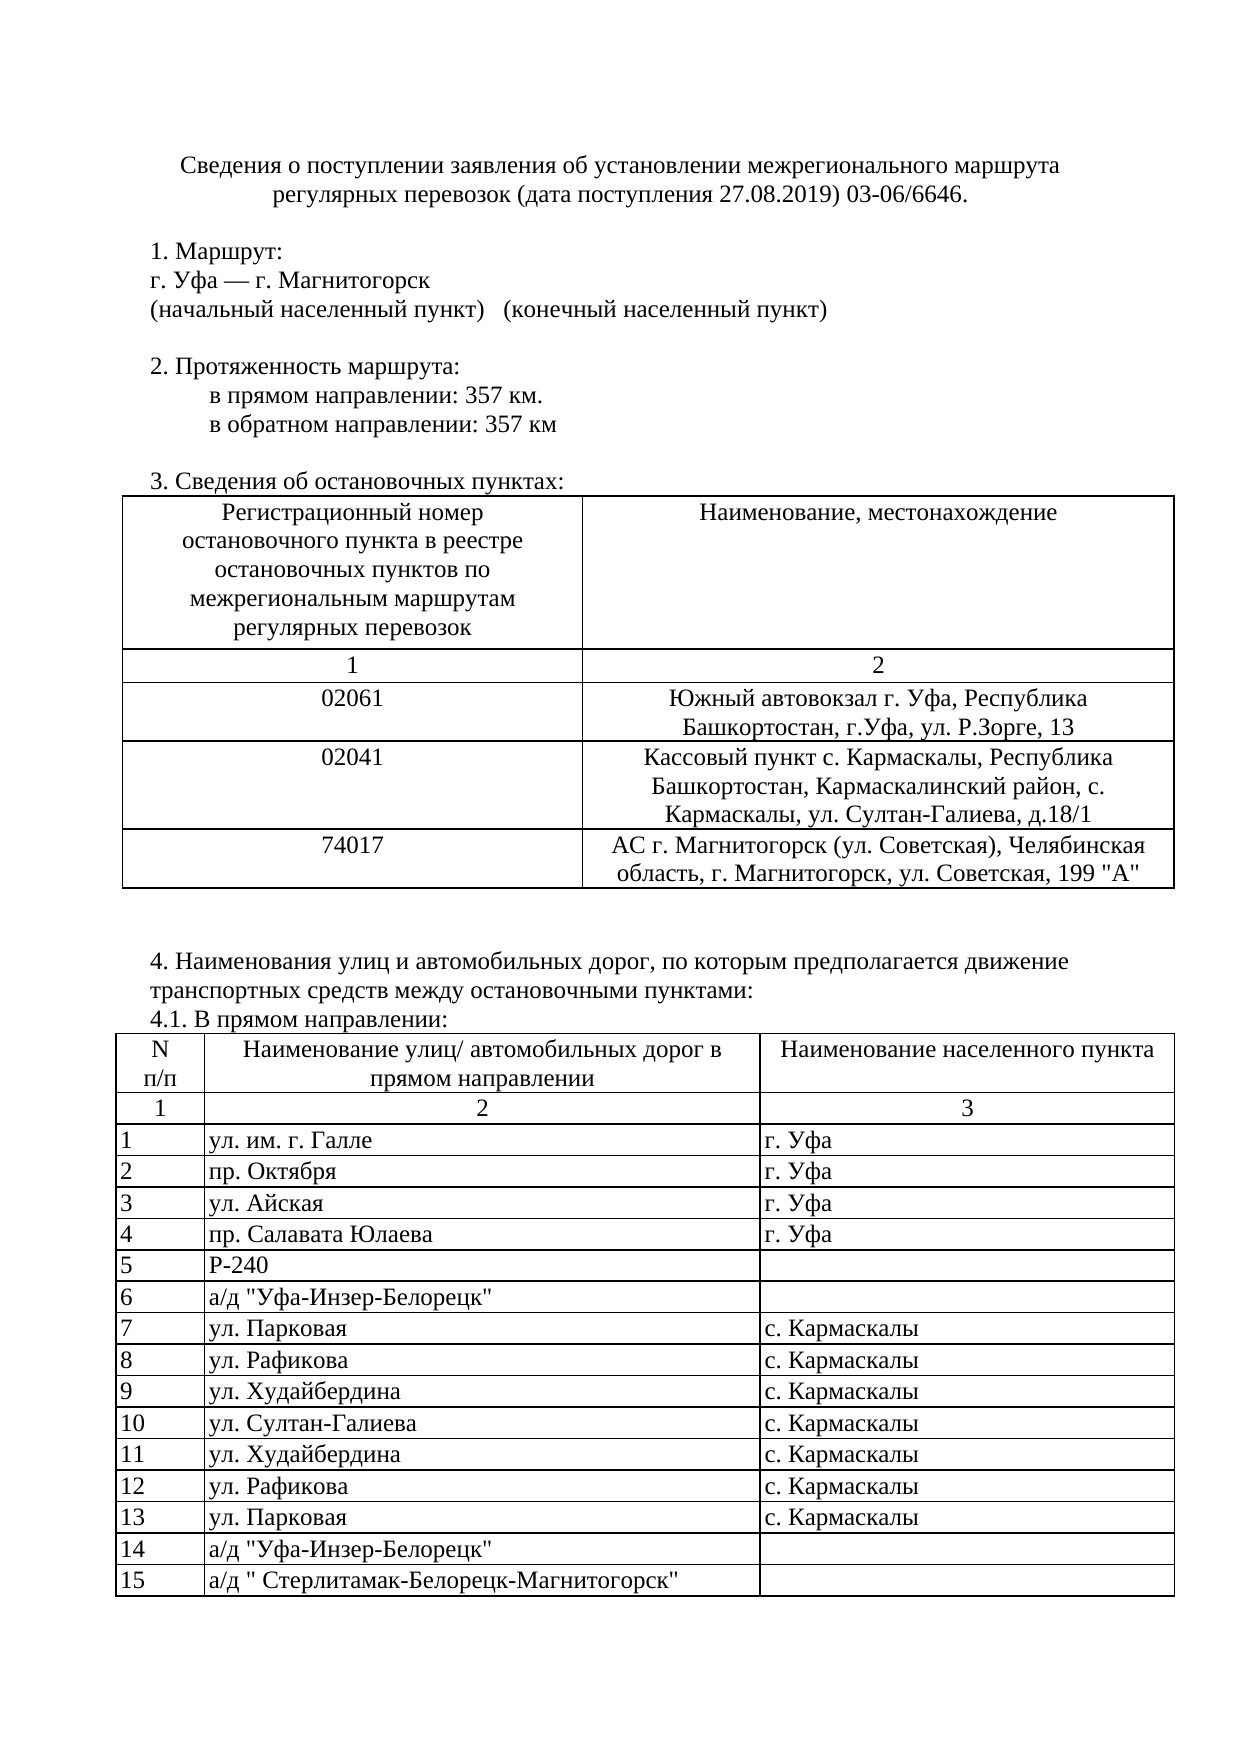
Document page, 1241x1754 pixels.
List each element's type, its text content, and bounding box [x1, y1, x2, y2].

table_cell с. Кармаскалы [761, 1439, 1174, 1469]
table_cell 14 [117, 1534, 204, 1563]
table_cell 6 [117, 1282, 204, 1312]
text в обратном направлении: 357 км [150, 409, 1090, 437]
table_cell 15 [117, 1565, 204, 1595]
table_cell Южный автовокзал г. Уфа, Республика Башкортостан, г.Уфа, ул. Р.Зорге, 13 [583, 683, 1173, 740]
text 1. Маршрут: [150, 236, 1090, 265]
table_cell с. Кармаскалы [761, 1502, 1174, 1532]
table_cell ул. Айская [205, 1188, 759, 1217]
table_cell пр. Октября [205, 1156, 759, 1186]
table_cell 2 [583, 650, 1173, 681]
table_cell Р-240 [205, 1251, 759, 1280]
table_cell 8 [117, 1345, 204, 1375]
table_cell 5 [117, 1251, 204, 1280]
table_cell ул. Рафикова [205, 1345, 759, 1375]
table_cell 3 [761, 1093, 1174, 1123]
table_cell с. Кармаскалы [761, 1376, 1174, 1406]
table_cell АС г. Магнитогорск (ул. Советская), Челябинская область, г. Магнитогорск, ул. Советская, 199 "А" [583, 830, 1173, 887]
table_cell 1 [123, 650, 582, 681]
table_cell 7 [117, 1313, 204, 1343]
text г. Уфа — г. Магнитогорск [150, 265, 1090, 294]
table_cell ул. Худайбердина [205, 1376, 759, 1406]
table_header Наименование, местонахождение [583, 497, 1173, 648]
table_cell а/д " Стерлитамак-Белорецк-Магнитогорск" [205, 1565, 759, 1595]
table_cell а/д "Уфа-Инзер-Белорецк" [205, 1282, 759, 1312]
table_cell 4 [117, 1219, 204, 1249]
table_cell пр. Салавата Юлаева [205, 1219, 759, 1249]
table_cell ул. Рафикова [205, 1471, 759, 1501]
table_cell ул. Худайбердина [205, 1439, 759, 1469]
table_header Регистрационный номер остановочного пункта в реестре остановочных пунктов по межрегиональным маршрутам регулярных перевозок [123, 497, 582, 648]
table_cell 10 [117, 1408, 204, 1438]
table_cell ул. Парковая [205, 1313, 759, 1343]
table_cell с. Кармаскалы [761, 1345, 1174, 1375]
table_cell г. Уфа [761, 1219, 1174, 1249]
table_cell 3 [117, 1188, 204, 1217]
table_cell с. Кармаскалы [761, 1313, 1174, 1343]
table_cell 1 [117, 1125, 204, 1154]
table_cell г. Уфа [761, 1156, 1174, 1186]
table_cell 13 [117, 1502, 204, 1532]
table_cell 11 [117, 1439, 204, 1469]
table_cell г. Уфа [761, 1188, 1174, 1217]
table_cell с. Кармаскалы [761, 1471, 1174, 1501]
text (начальный населенный пункт) (конечный населенный пункт) [150, 294, 1090, 322]
table_cell 9 [117, 1376, 204, 1406]
table_cell [761, 1282, 1174, 1312]
text 2. Протяженность маршрута: [150, 351, 1090, 380]
text Сведения о поступлении заявления об установлении межрегионального маршрута регулярных перевозок (дата поступления 27.08.2019) 03-06/6646. [150, 150, 1090, 207]
table_cell 02061 [123, 683, 582, 740]
table_cell Кассовый пункт с. Кармаскалы, Республика Башкортостан, Кармаскалинский район, с. Кармаскалы, ул. Султан-Галиева, д.18/1 [583, 742, 1173, 828]
table_cell [761, 1534, 1174, 1563]
table_cell 74017 [123, 830, 582, 887]
table_header N п/п [117, 1034, 204, 1092]
table_cell ул. Султан-Галиева [205, 1408, 759, 1438]
table_cell ул. им. г. Галле [205, 1125, 759, 1154]
table_cell 02041 [123, 742, 582, 828]
table_cell [761, 1251, 1174, 1280]
table_cell 12 [117, 1471, 204, 1501]
text 4. Наименования улиц и автомобильных дорог, по которым предполагается движение транспортных средств между остановочными пунктами: [150, 946, 1090, 1004]
table_header Наименование улиц/ автомобильных дорог в прямом направлении [205, 1034, 759, 1092]
table_cell ул. Парковая [205, 1502, 759, 1532]
text 4.1. В прямом направлении: [150, 1004, 1090, 1033]
table_cell 2 [117, 1156, 204, 1186]
table_cell с. Кармаскалы [761, 1408, 1174, 1438]
table_cell а/д "Уфа-Инзер-Белорецк" [205, 1534, 759, 1563]
text в прямом направлении: 357 км. [150, 380, 1090, 409]
table_cell г. Уфа [761, 1125, 1174, 1154]
text 3. Сведения об остановочных пунктах: [150, 466, 1090, 495]
table_cell [761, 1565, 1174, 1595]
table_header Наименование населенного пункта [761, 1034, 1174, 1092]
table_cell 2 [205, 1093, 759, 1123]
table_cell 1 [117, 1093, 204, 1123]
